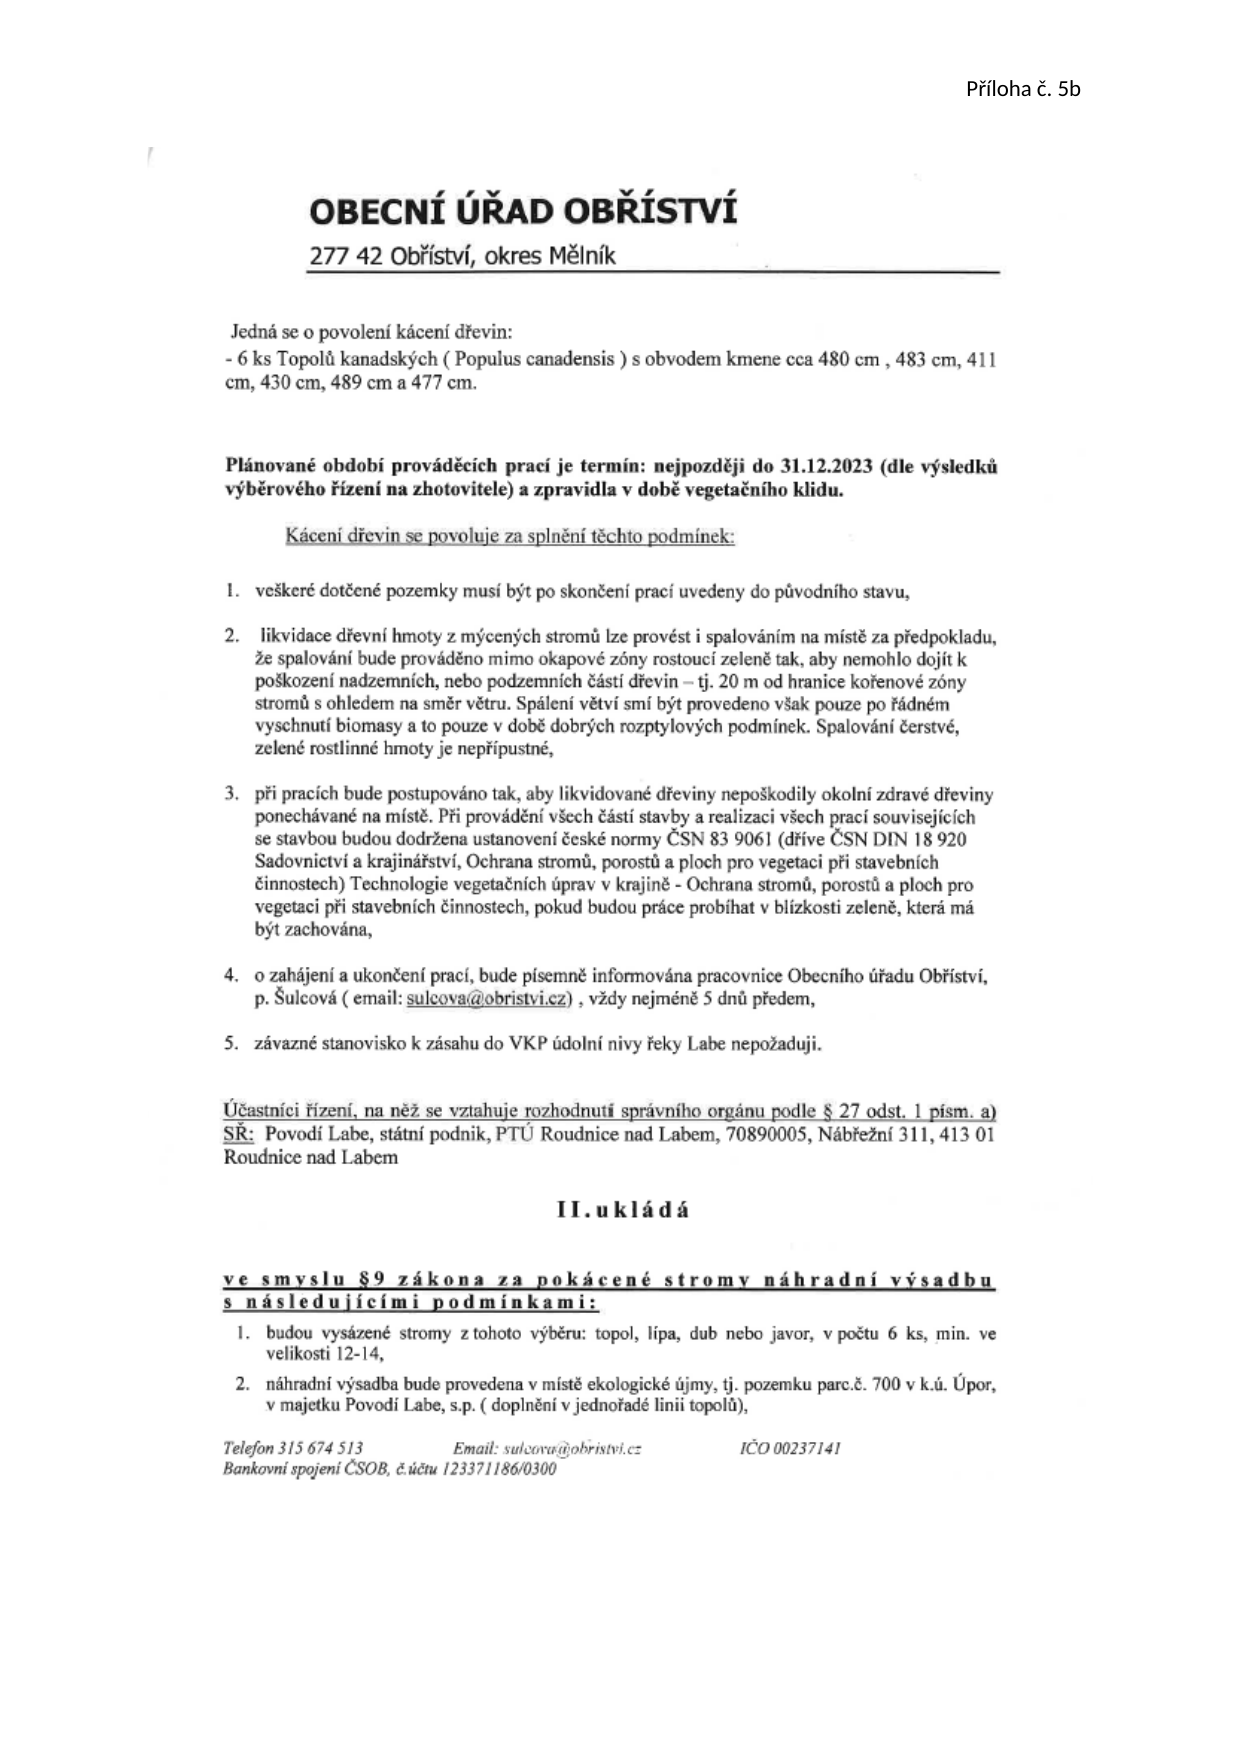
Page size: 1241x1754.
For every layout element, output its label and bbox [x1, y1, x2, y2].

picture [147, 147, 1093, 1511]
